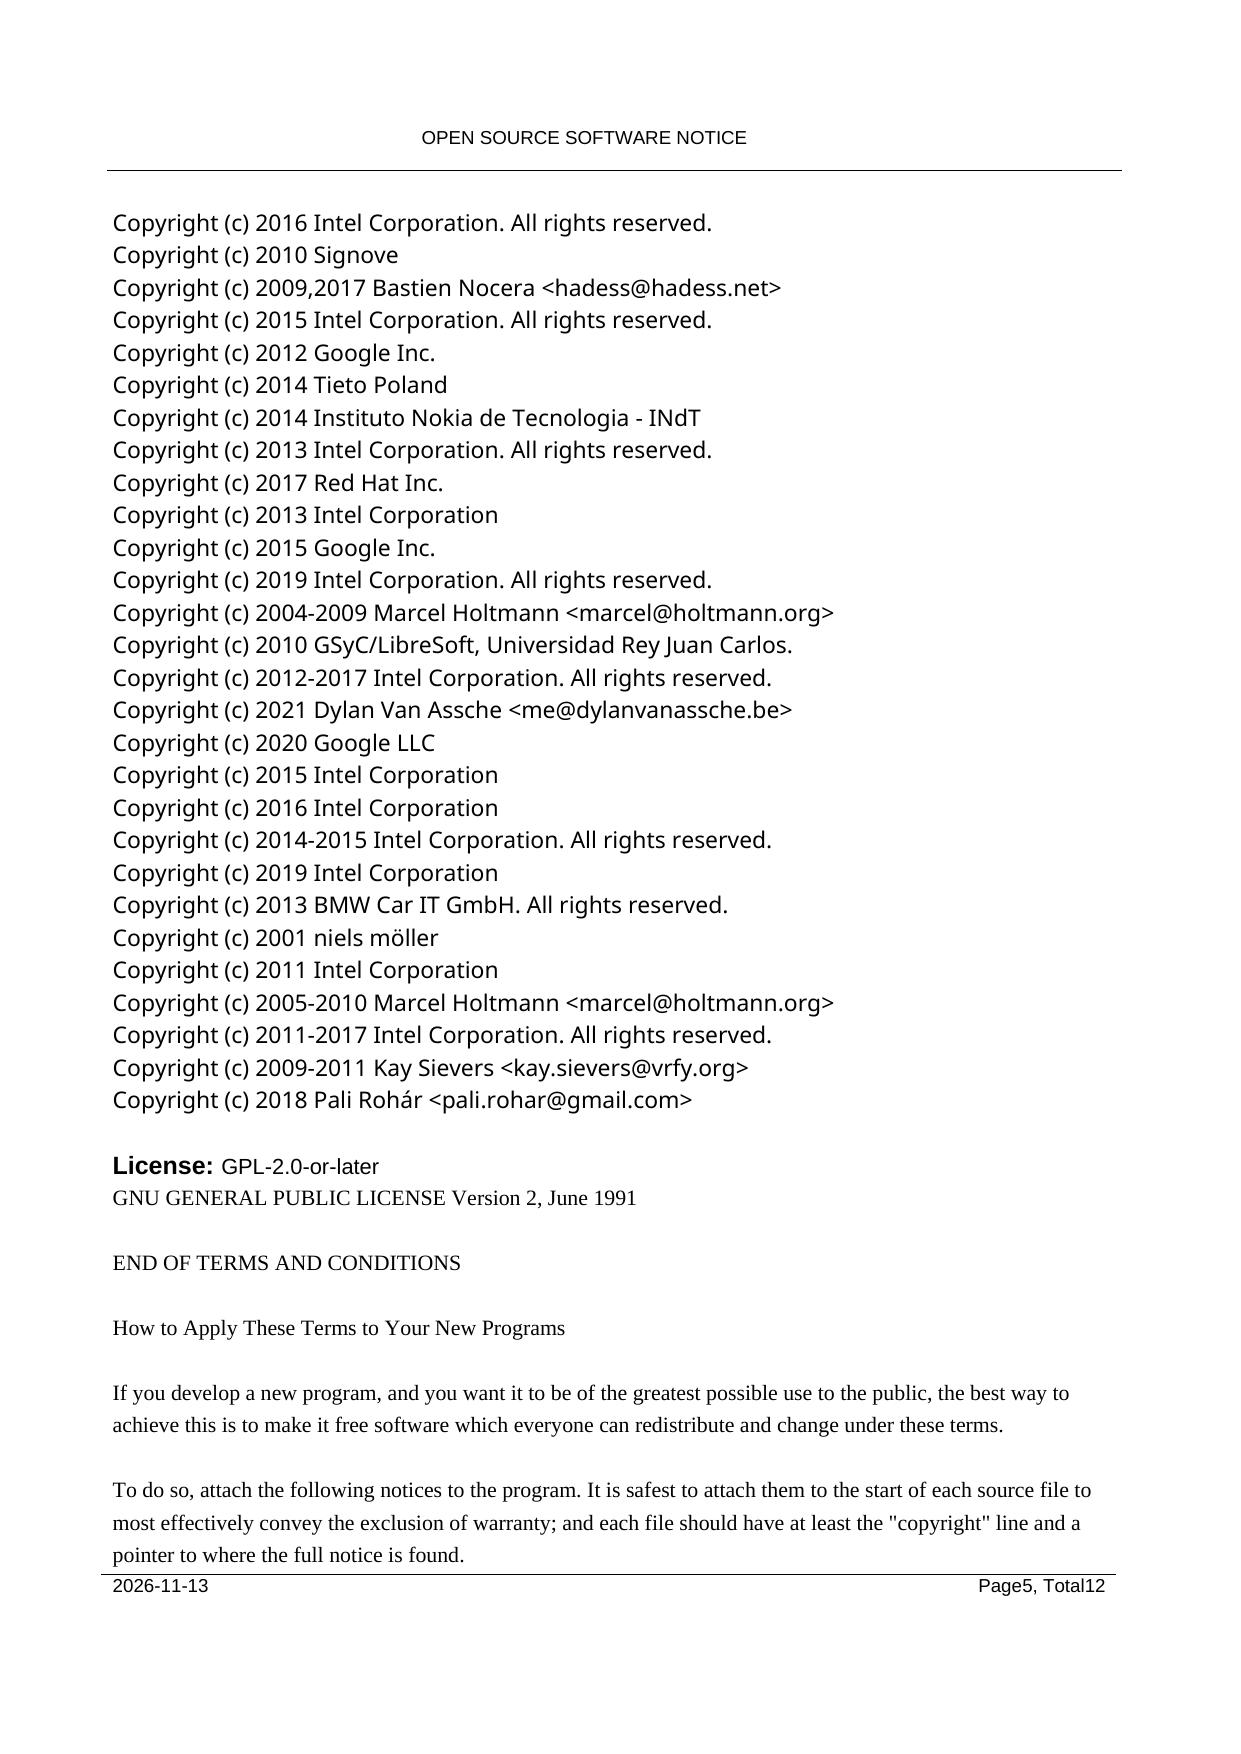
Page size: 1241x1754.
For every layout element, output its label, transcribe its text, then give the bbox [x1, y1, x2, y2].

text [112, 206, 1128, 1149]
text License: GPL-2.0-or-later [112, 1149, 1128, 1181]
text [112, 1181, 1128, 1571]
